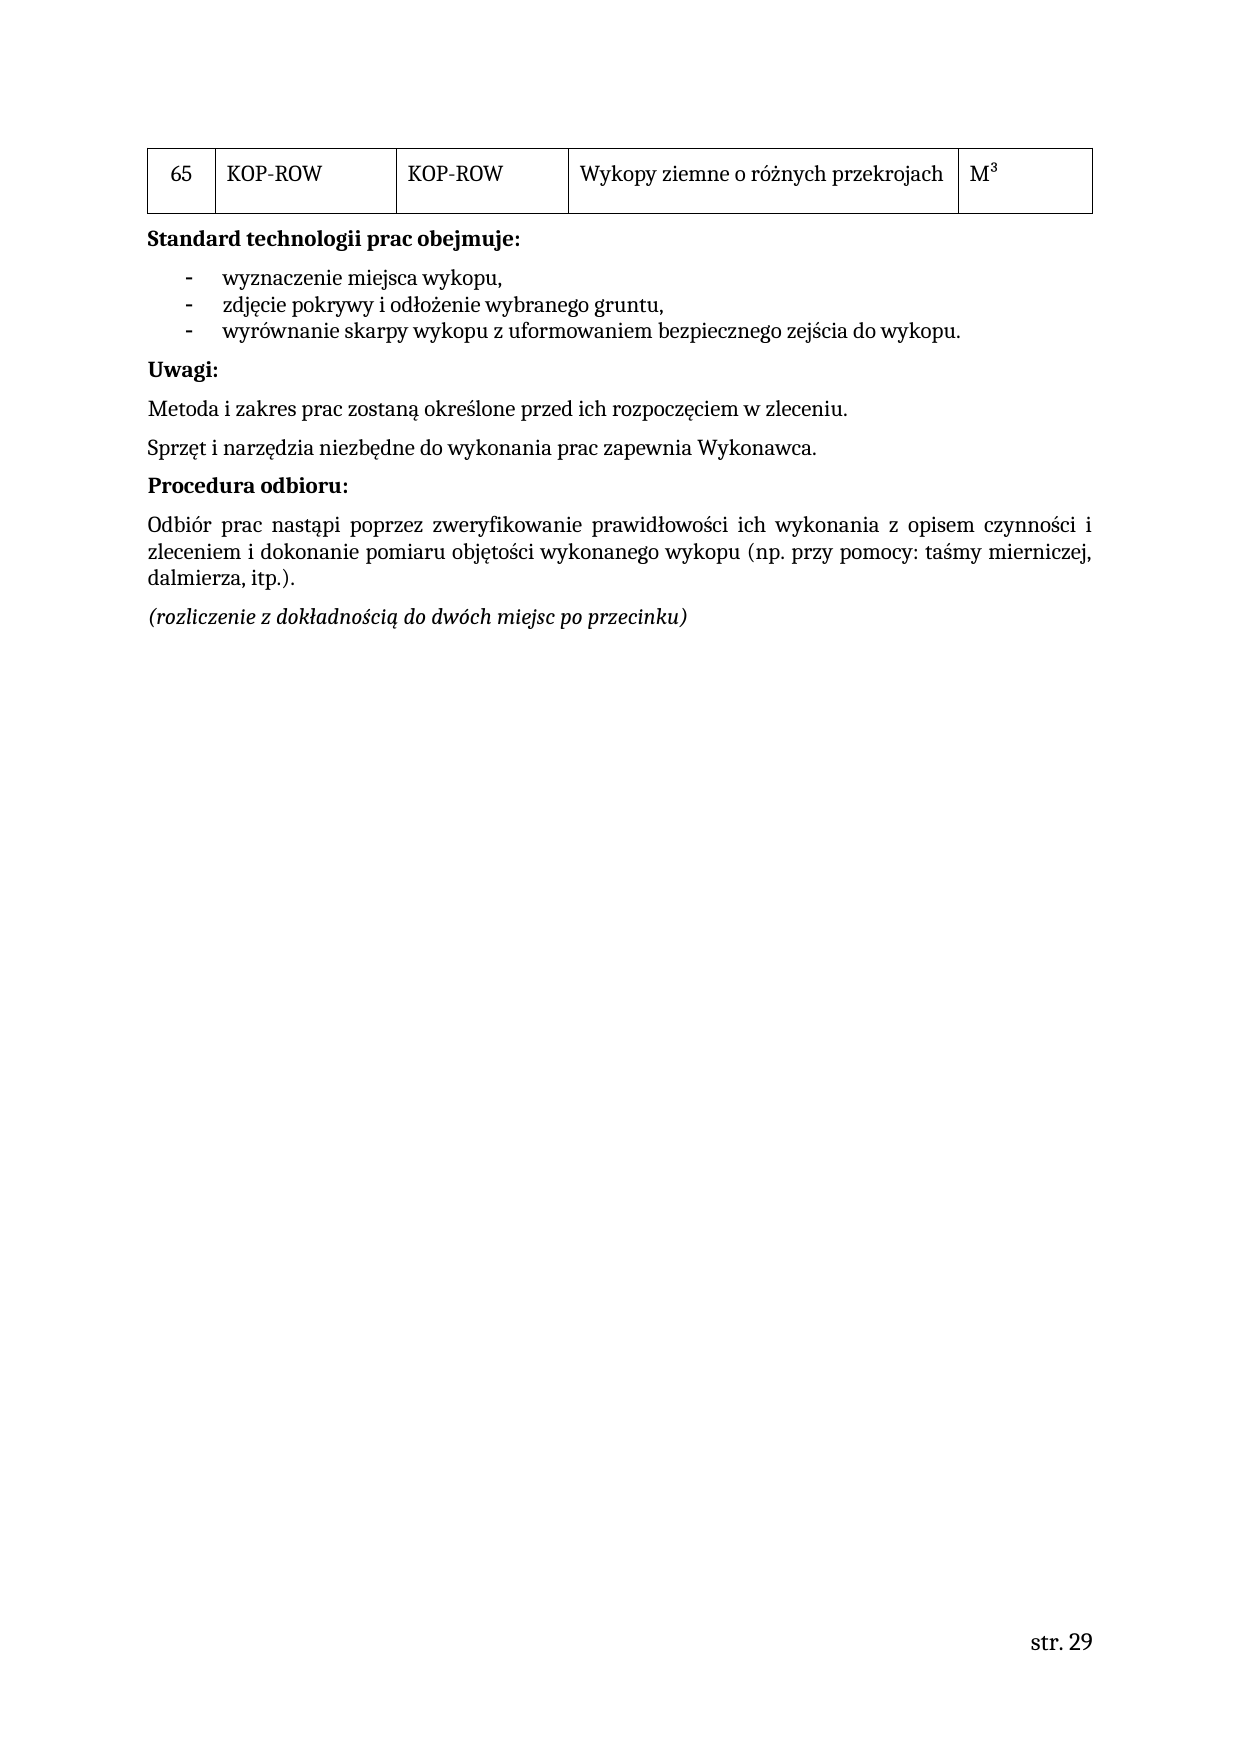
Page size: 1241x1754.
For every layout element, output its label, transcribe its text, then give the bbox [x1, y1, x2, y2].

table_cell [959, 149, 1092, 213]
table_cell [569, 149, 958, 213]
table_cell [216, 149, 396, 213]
list wyrównanie skarpy wykopu z uformowaniem bezpiecznego zejścia do wykopu. [185, 318, 1093, 344]
text Standard technologii prac obejmuje: [148, 226, 1093, 253]
text Procedura odbioru: [148, 473, 1093, 499]
list zdjęcie pokrywy i odłożenie wybranego gruntu, [185, 291, 1093, 318]
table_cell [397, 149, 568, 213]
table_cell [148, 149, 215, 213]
text Uwagi: [148, 357, 1093, 383]
text Odbiór prac nastąpi poprzez zweryfikowanie prawidłowości ich wykonania z opisem czynności i zleceniem i dokonanie pomiaru objętości wykonanego wykopu (np. przy pomocy: taśmy mierniczej, dalmierza, itp.). [148, 512, 1093, 591]
list wyznaczenie miejsca wykopu, [185, 265, 1093, 291]
text Sprzęt i narzędzia niezbędne do wykonania prac zapewnia Wykonawca. [148, 434, 1093, 461]
text Metoda i zakres prac zostaną określone przed ich rozpoczęciem w zleceniu. [148, 396, 1093, 422]
text (rozliczenie z dokładnością do dwóch miejsc po przecinku) [148, 604, 1093, 630]
